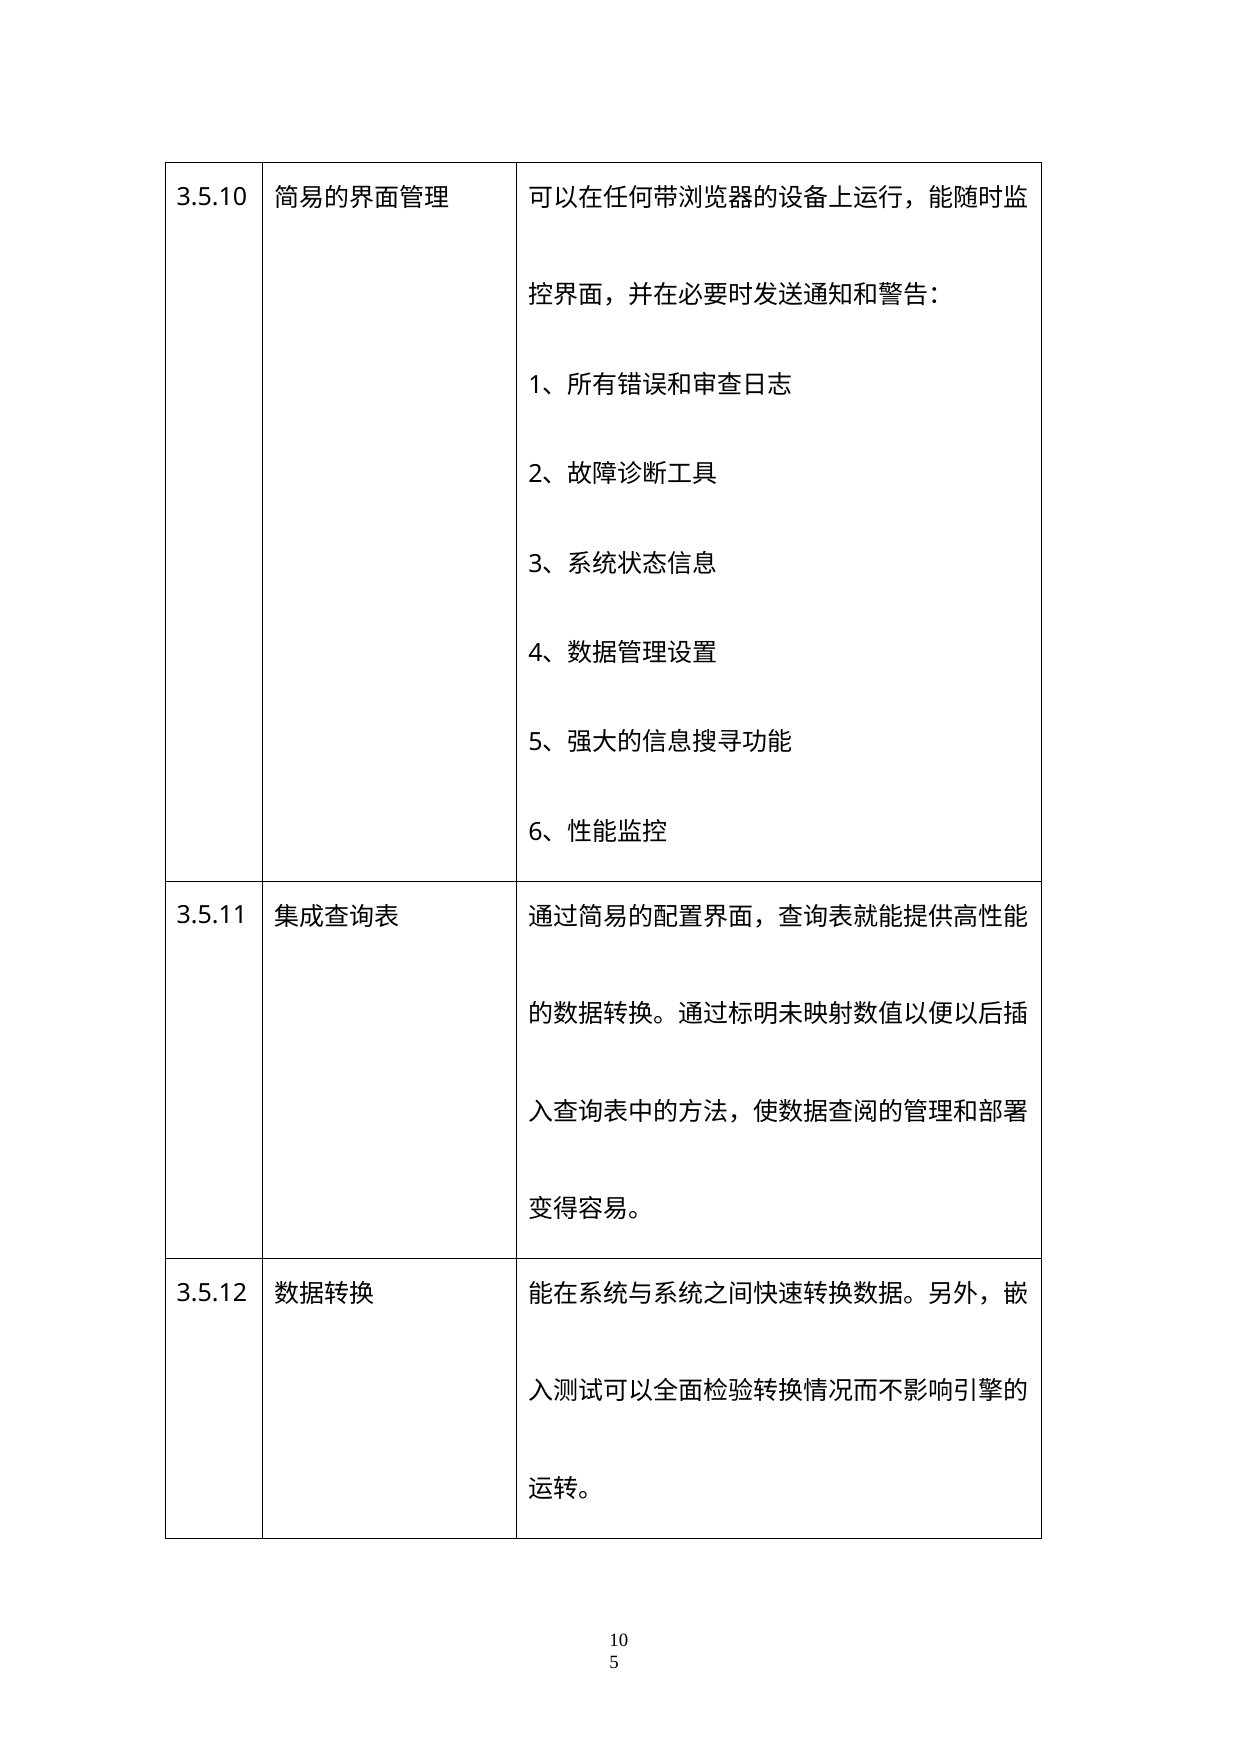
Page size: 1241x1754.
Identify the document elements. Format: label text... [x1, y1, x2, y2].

table_cell 可以在任何带浏览器的设备上运行，能随时监控界面，并在必要时发送通知和警告： 1、所有错误和审查日志 2、故障诊断工具 3、系统状态信息 4、数据管理设置 5、强大的信息搜寻功能 6、性能监控 [517, 163, 1041, 881]
table_cell 3.5.11 [166, 882, 262, 1258]
table_cell 集成查询表 [263, 882, 516, 1258]
table_cell 通过简易的配置界面，查询表就能提供高性能的数据转换。通过标明未映射数值以便以后插入查询表中的方法，使数据查阅的管理和部署变得容易。 [517, 882, 1041, 1258]
table_cell 3.5.12 [166, 1259, 262, 1538]
table_cell 能在系统与系统之间快速转换数据。另外，嵌入测试可以全面检验转换情况而不影响引擎的运转。 [517, 1259, 1041, 1538]
table_cell 3.5.10 [166, 163, 262, 881]
table_cell 数据转换 [263, 1259, 516, 1538]
table_cell 简易的界面管理 [263, 163, 516, 881]
